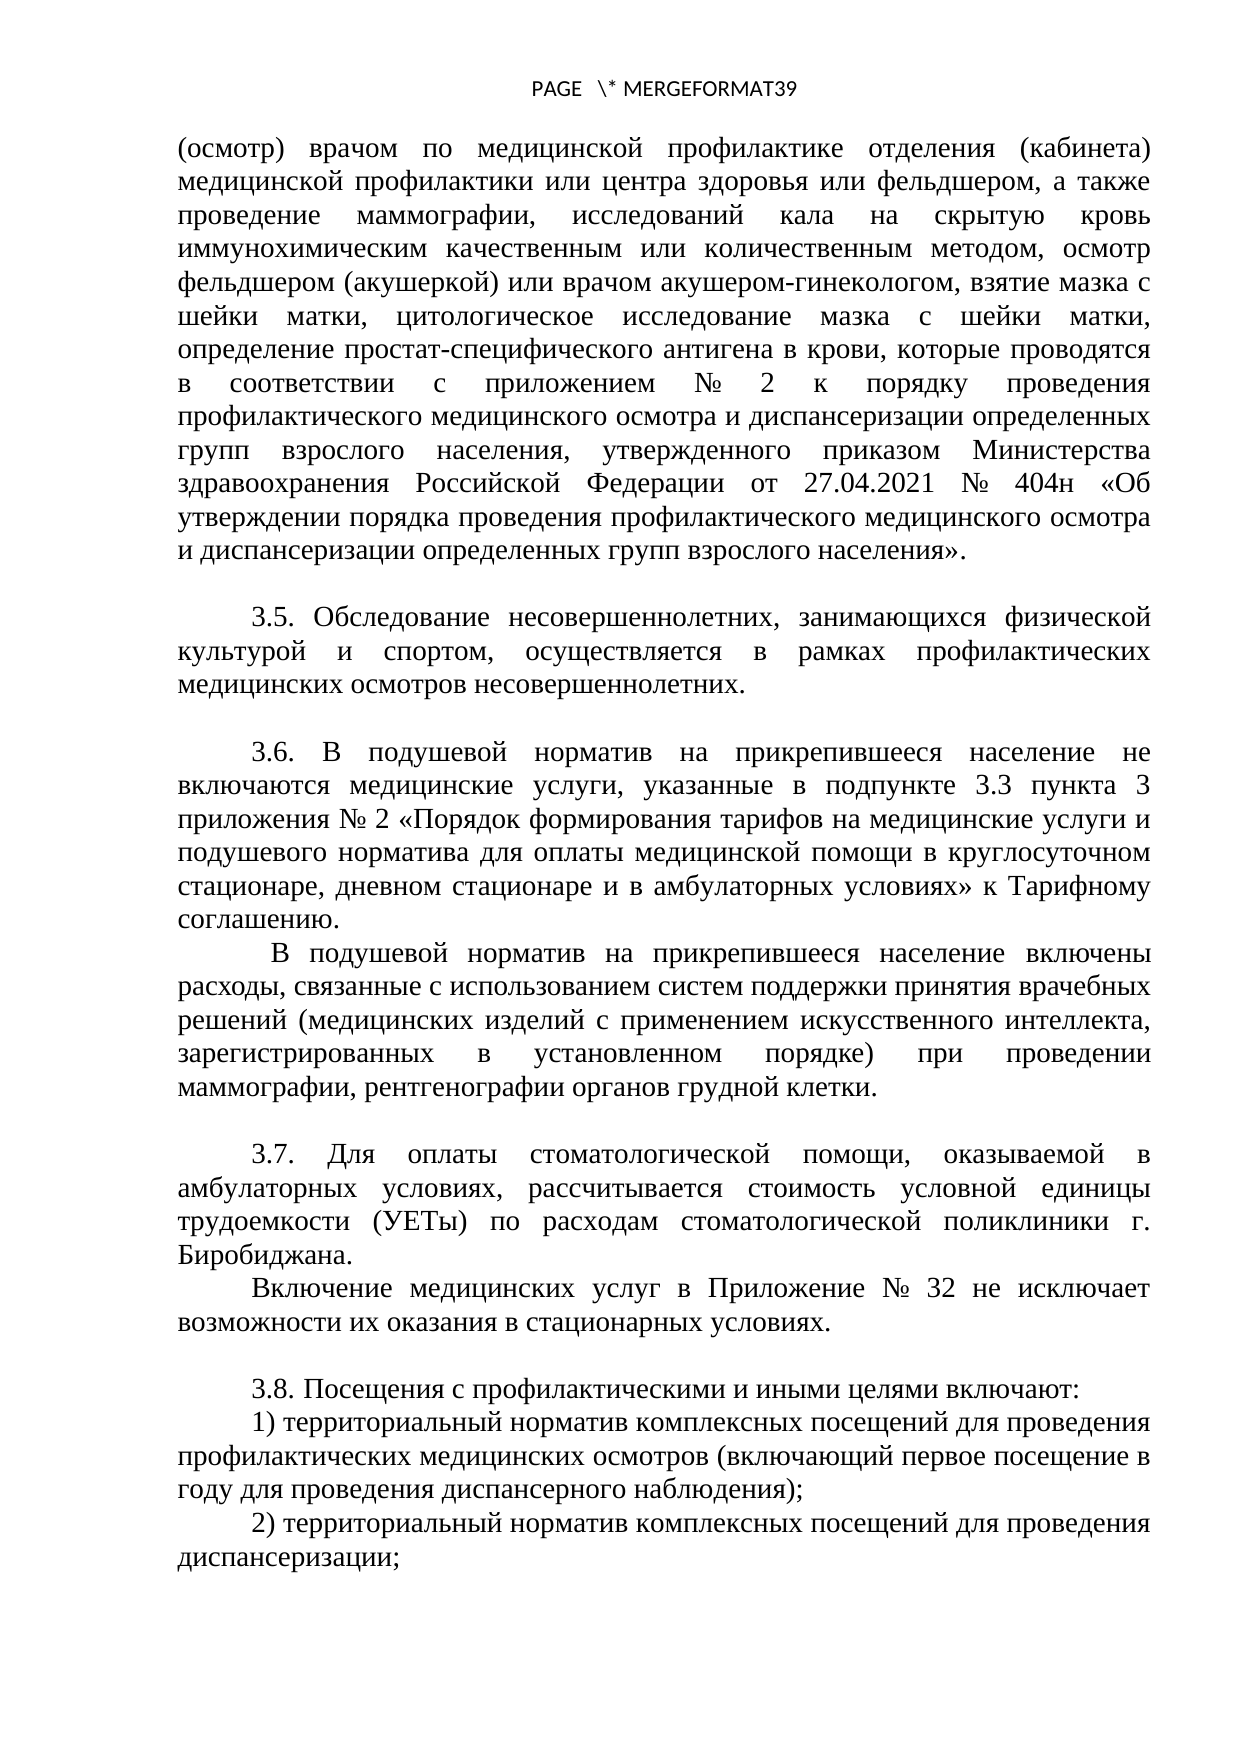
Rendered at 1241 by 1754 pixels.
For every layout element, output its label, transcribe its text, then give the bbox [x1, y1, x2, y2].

text 3.8. Посещения с профилактическими и иными целями включают: [177, 1371, 1152, 1404]
text 1) территориальный норматив комплексных посещений для проведения профилактических медицинских осмотров (включающий первое посещение в году для проведения диспансерного наблюдения); [177, 1404, 1152, 1505]
text В подушевой норматив на прикрепившееся население включены расходы, связанные с использованием систем поддержки принятия врачебных решений (медицинских изделий с применением искусственного интеллекта, зарегистрированных в установленном порядке) при проведении маммографии, рентгенографии органов грудной клетки. [177, 935, 1152, 1103]
text 2) территориальный норматив комплексных посещений для проведения диспансеризации; [177, 1505, 1152, 1572]
text 3.7. Для оплаты стоматологической помощи, оказываемой в амбулаторных условиях, рассчитывается стоимость условной единицы трудоемкости (УЕТы) по расходам стоматологической поликлиники г. Биробиджана. [177, 1136, 1152, 1270]
text 3.5. Обследование несовершеннолетних, занимающихся физической культурой и спортом, осуществляется в рамках профилактических медицинских осмотров несовершеннолетних. [177, 599, 1152, 700]
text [177, 130, 1152, 566]
text Включение медицинских услуг в Приложение № 32 не исключает возможности их оказания в стационарных условиях. [177, 1270, 1152, 1337]
text 3.6. В подушевой норматив на прикрепившееся население не включаются медицинские услуги, указанные в подпункте 3.3 пункта 3 приложения № 2 «Порядок формирования тарифов на медицинские услуги и подушевого норматива для оплаты медицинской помощи в круглосуточном стационаре, дневном стационаре и в амбулаторных условиях» к Тарифному соглашению. [177, 734, 1152, 935]
